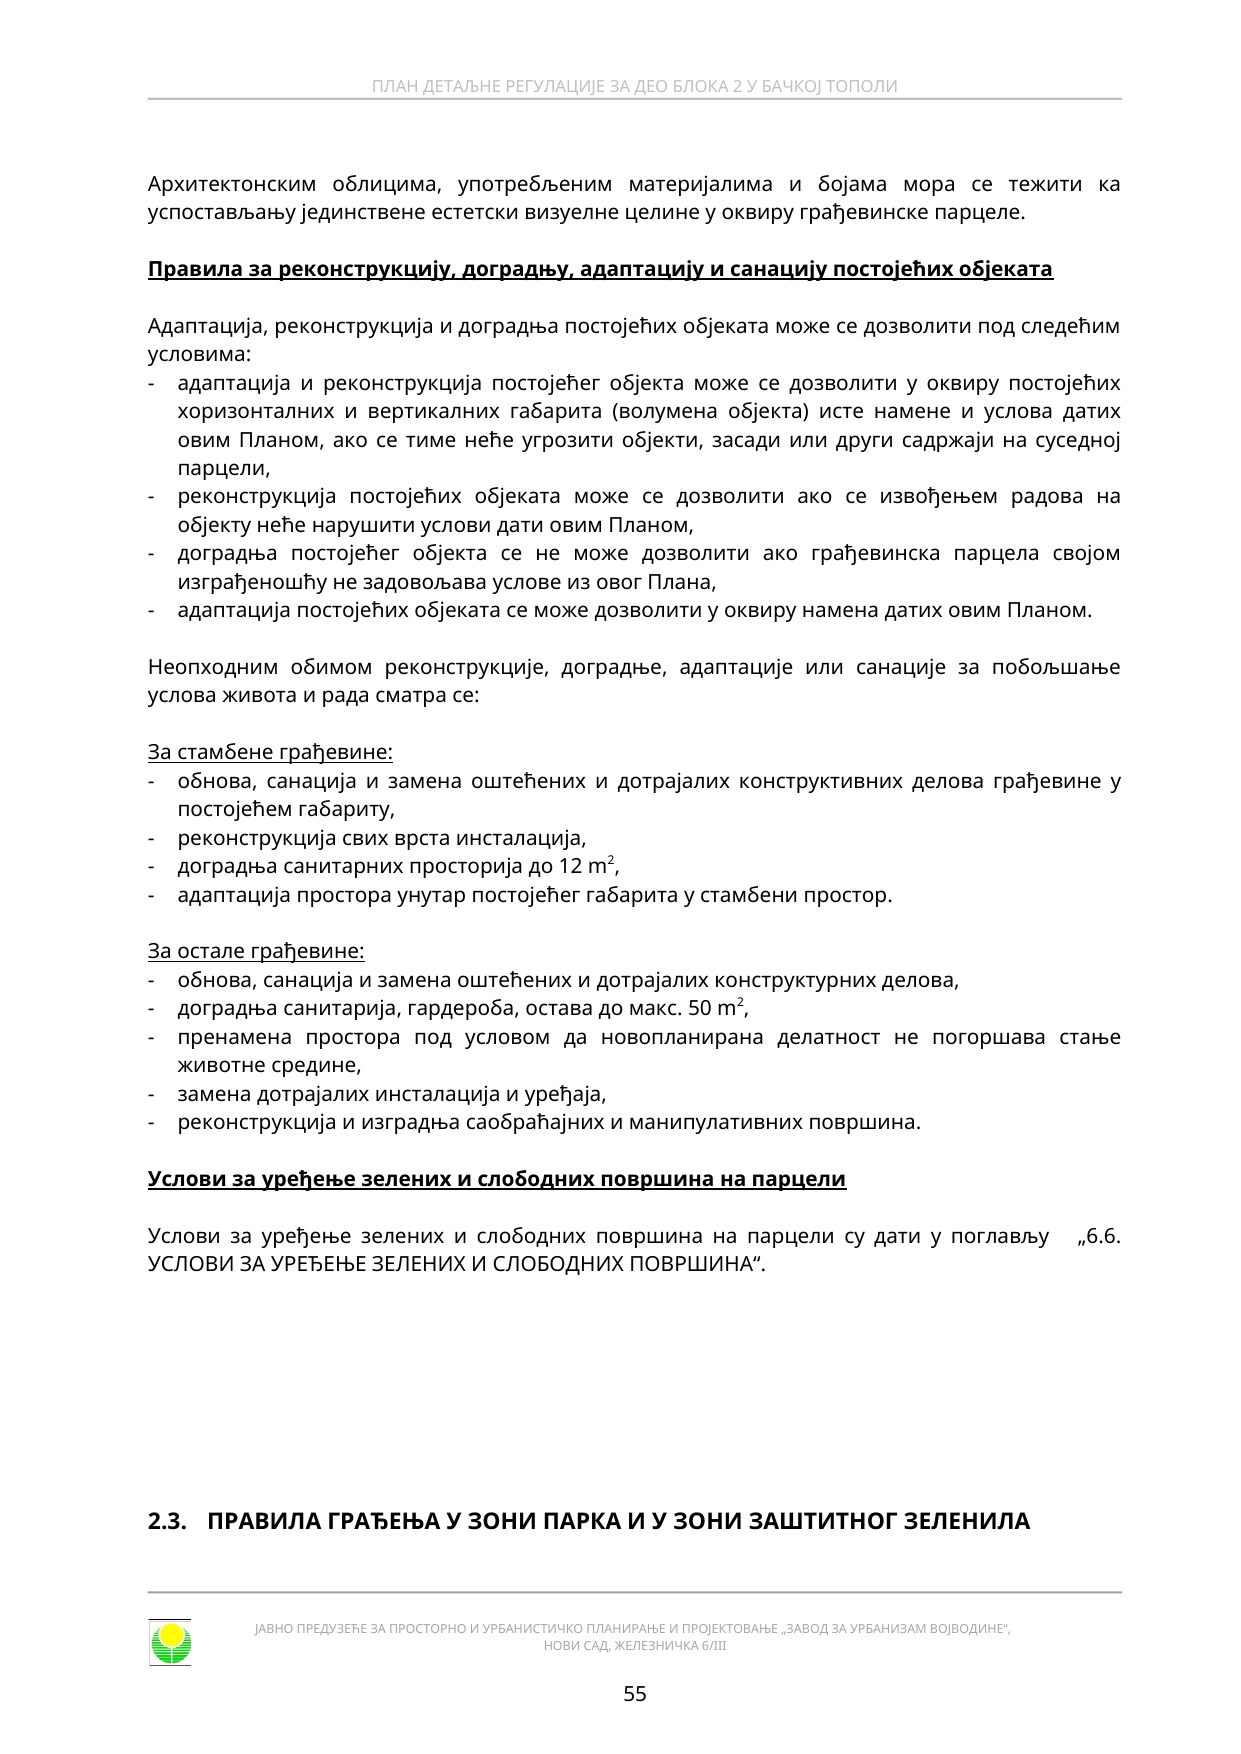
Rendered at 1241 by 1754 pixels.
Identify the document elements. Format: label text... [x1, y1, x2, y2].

list реконструкција свих врста инсталација, [148, 823, 1122, 851]
list реконструкција постојећих објеката може се дозволити ако се извођењем радова на објекту неће нарушити услови дати овим Планом, [148, 482, 1122, 538]
list замена дотрајалих инсталација и уређаја, [148, 1079, 1122, 1107]
list Архитектонским облицима, употребљеним материјалима и бојама мора се тежити ка успостављању јединствене естетски визуелне целине у оквиру грађевинске парцеле. [148, 169, 1122, 226]
text За остале грађевине: [148, 937, 1122, 965]
list обнова, санација и замена оштећених и дотрајалих конструктивних делова грађевине у постојећем габариту, [148, 766, 1122, 823]
text Услови за уређење зелених и слободних површина на парцели су дати у поглављу „6.6. УСЛОВИ ЗА УРЕЂЕЊЕ ЗЕЛЕНИХ И СЛОБОДНИХ ПОВРШИНА“. [148, 1221, 1122, 1278]
text Адаптација, реконструкција и доградња постојећих објеката може се дозволити под следећим условима: [148, 311, 1122, 368]
text Правила за реконструкцију, доградњу, адаптацију и санацију постојећих објеката [148, 254, 1122, 282]
list пренамена простора под условом да новопланирана делатност не погоршава стање животне средине, [148, 1022, 1122, 1079]
list доградња санитарија, гардероба, остава до макс. 50 m2, [148, 993, 1122, 1022]
list адаптација простора унутар постојећег габарита у стамбени простор. [148, 880, 1122, 908]
subtitle 2.3. ПРАВИЛА ГРАЂЕЊА У ЗОНИ ПАРКА И У ЗОНИ ЗАШТИТНОГ ЗЕЛЕНИЛА [148, 1505, 1122, 1537]
list доградња санитарних просторија до 12 m2, [148, 851, 1122, 880]
picture [147, 1619, 191, 1663]
list адаптација постојећих објеката се може дозволити у оквиру намена датих овим Планом. [148, 595, 1122, 624]
list доградња постојећег објекта се не може дозволити ако грађевинска парцела својом изграђеношћу не задовољава услове из овог Плана, [148, 538, 1122, 595]
text За стамбене грађевине: [148, 737, 1122, 766]
list реконструкција и изградња саобраћајних и манипулативних површина. [148, 1107, 1122, 1136]
text Неопходним обимом реконструкције, доградње, адаптације или санације за побољшање услова живота и рада сматра се: [148, 652, 1122, 709]
text Услови за уређење зелених и слободних површина на парцели [148, 1164, 1122, 1192]
list адаптација и реконструкција постојећег објекта може се дозволити у оквиру постојећих хоризонталних и вертикалних габарита (волумена објекта) исте намене и услова датих овим Планом, ако се тиме неће угрозити објекти, засади или други садржаји на суседној парцели, [148, 368, 1122, 482]
list обнова, санација и замена оштећених и дотрајалих конструктурних делова, [148, 965, 1122, 993]
